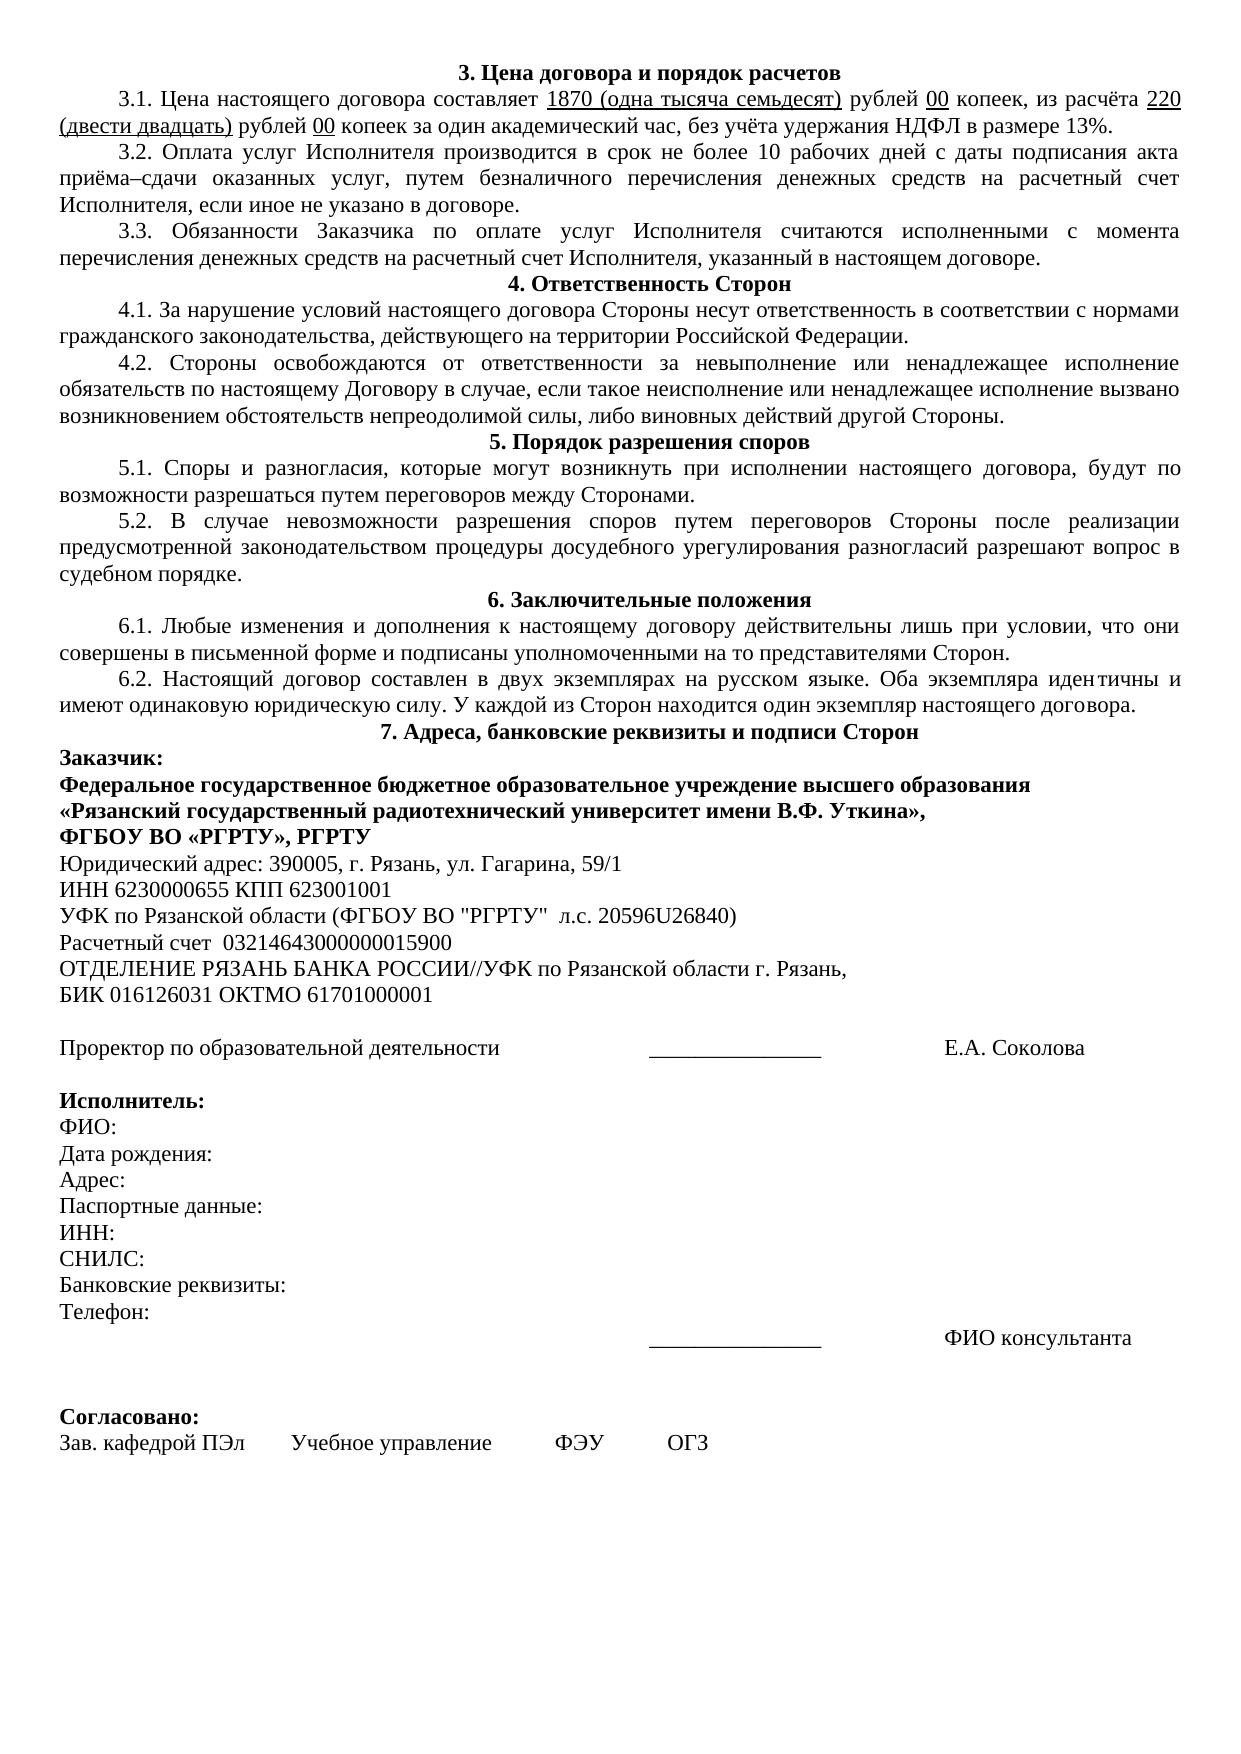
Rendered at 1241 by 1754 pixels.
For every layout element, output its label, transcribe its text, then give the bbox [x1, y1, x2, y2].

text 6.1. Любые изменения и дополнения к настоящему договору действительны лишь при условии, что они совершены в письменной форме и подписаны уполномоченными на то представителями Сторон. [59, 612, 1181, 665]
text 5. Порядок разрешения споров [59, 428, 1181, 454]
text 7. Адреса, банковские реквизиты и подписи Сторон [59, 718, 1181, 744]
text Банковские реквизиты: [59, 1271, 1181, 1298]
text 3.1. Цена настоящего договора составляет 1870 (одна тысяча семьдесят) рублей 00 копеек, из расчёта 220 (двести двадцать) рублей 00 копеек за один академический час, без учёта удержания НДФЛ в размере 13%. [59, 85, 1181, 138]
text 4. Ответственность Сторон [59, 270, 1181, 296]
text Паспортные данные: [59, 1192, 1181, 1219]
text Согласовано: [59, 1403, 1181, 1429]
text 5.1. Споры и разногласия, которые могут возникнуть при исполнении настоящего договора, будут по возможности разрешаться путем переговоров между Сторонами. [59, 454, 1181, 507]
text 4.1. За нарушение условий настоящего договора Стороны несут ответственность в соответствии с нормами гражданского законодательства, действующего на территории Российской Федерации. [59, 296, 1181, 349]
text 3. Цена договора и порядок расчетов [59, 59, 1181, 85]
text Адрес: [59, 1166, 1181, 1192]
text Зав. кафедрой ПЭл Учебное управление ФЭУ ОГЗ [59, 1429, 1181, 1456]
text 3.2. Оплата услуг Исполнителя производится в срок не более 10 рабочих дней с даты подписания акта приёма–сдачи оказанных услуг, путем безналичного перечисления денежных средств на расчетный счет Исполнителя, если иное не указано в договоре. [59, 138, 1181, 217]
text Заказчик: Федеральное государственное бюджетное образовательное учреждение высшего образования [59, 744, 1181, 797]
text БИК 016126031 ОКТМО 61701000001 [59, 981, 1181, 1008]
text ФГБОУ ВО «РГРТУ», РГРТУ [59, 823, 1181, 850]
text Исполнитель: [59, 1087, 1181, 1113]
text СНИЛС: [59, 1245, 1181, 1271]
text Дата рождения: [59, 1139, 1181, 1166]
text Расчетный счет 03214643000000015900 [59, 929, 1181, 955]
text «Рязанский государственный радиотехнический университет имени В.Ф. Уткина», [59, 797, 1181, 823]
text 6.2. Настоящий договор составлен в двух экземплярах на русском языке. Оба экземпляра идентичны и имеют одинаковую юридическую силу. У каждой из Сторон находится один экземпляр настоящего договора. [59, 665, 1181, 718]
text Телефон: [59, 1298, 1181, 1324]
text ИНН: [59, 1219, 1181, 1245]
text УФК по Рязанской области (ФГБОУ ВО "РГРТУ" л.с. 20596U26840) [59, 902, 1181, 929]
text Проректор по образовательной деятельности _______________ Е.А. Соколова [59, 1034, 1181, 1061]
text 6. Заключительные положения [59, 586, 1181, 612]
text Юридический адрес: 390005, г. Рязань, ул. Гагарина, 59/1 [59, 850, 1181, 876]
text ОТДЕЛЕНИЕ РЯЗАНЬ БАНКА РОССИИ//УФК по Рязанской области г. Рязань, [59, 955, 1181, 981]
text ИНН 6230000655 КПП 623001001 [59, 876, 1181, 902]
text _______________ ФИО консультанта [59, 1324, 1181, 1350]
text ФИО: [59, 1113, 1181, 1139]
text 3.3. Обязанности Заказчика по оплате услуг Исполнителя считаются исполненными с момента перечисления денежных средств на расчетный счет Исполнителя, указанный в настоящем договоре. [59, 217, 1181, 270]
text 4.2. Стороны освобождаются от ответственности за невыполнение или ненадлежащее исполнение обязательств по настоящему Договору в случае, если такое неисполнение или ненадлежащее исполнение вызвано возникновением обстоятельств непреодолимой силы, либо виновных действий другой Стороны. [59, 349, 1181, 428]
text 5.2. В случае невозможности разрешения споров путем переговоров Стороны после реализации предусмотренной законодательством процедуры досудебного урегулирования разногласий разрешают вопрос в судебном порядке. [59, 507, 1181, 586]
